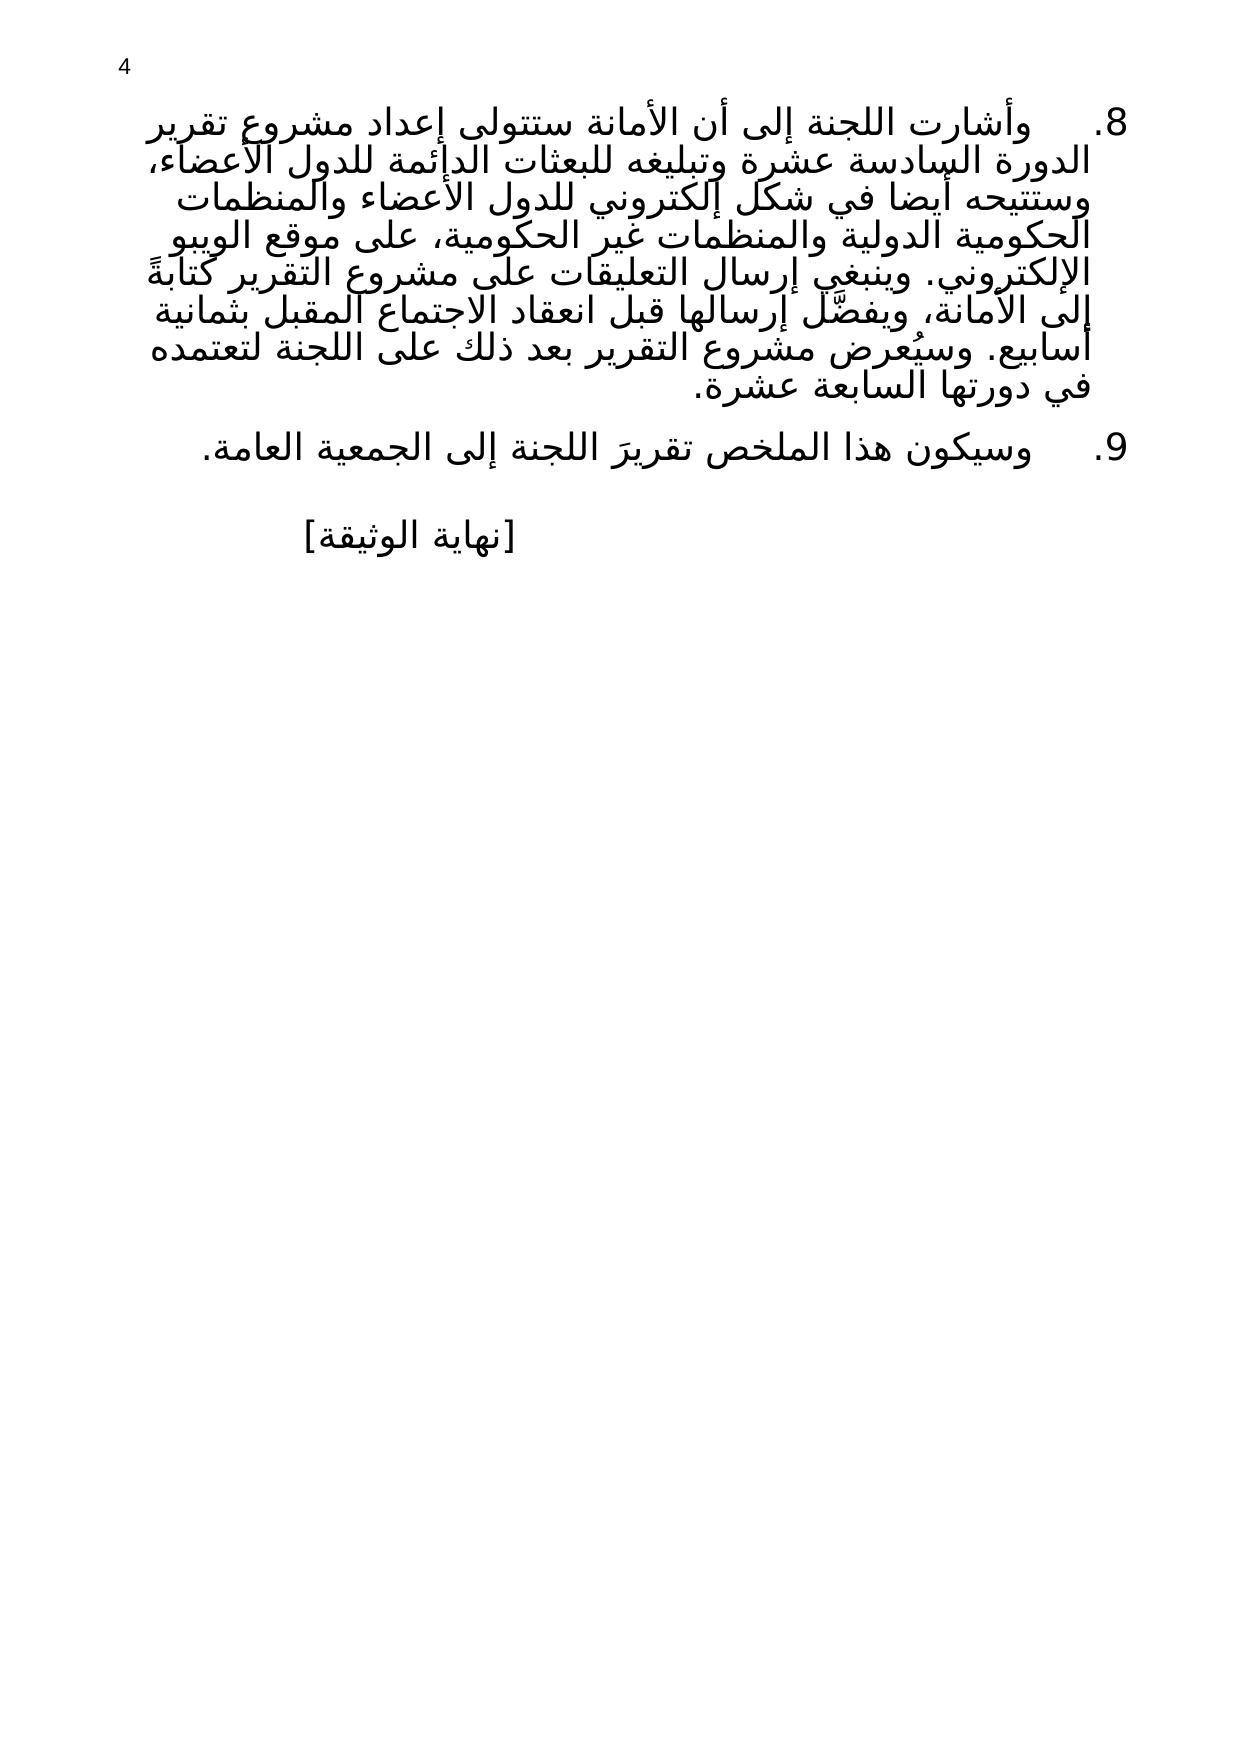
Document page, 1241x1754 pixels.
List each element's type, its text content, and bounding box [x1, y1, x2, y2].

text وسيكون هذا الملخص تقريرَ اللجنة إلى الجمعية العامة. [118, 431, 780, 468]
text وأشارت اللجنة إلى أن الأمانة ستتولى إعداد مشروع تقرير الدورة السادسة عشرة وتبليغه للبعثات الدائمة للدول الأعضاء، وستتيحه أيضا في شكل إلكتروني للدول الأعضاء والمنظمات الحكومية الدولية والمنظمات غير الحكومية، على موقع الويبو الإلكتروني. وينبغي إرسال التعليقات على مشروع التقرير كتابةً إلى الأمانة، ويفضَّل إرسالها قبل انعقاد الاجتماع المقبل بثمانية أسابيع. وسيُعرض مشروع التقرير بعد ذلك على اللجنة لتعتمده في دورتها السابعة عشرة. [118, 106, 1092, 406]
text وسيكون هذا الملخص تقريرَ اللجنة إلى الجمعية العامة. [723, 431, 1092, 468]
text [نهاية الوثيقة] [118, 518, 516, 556]
